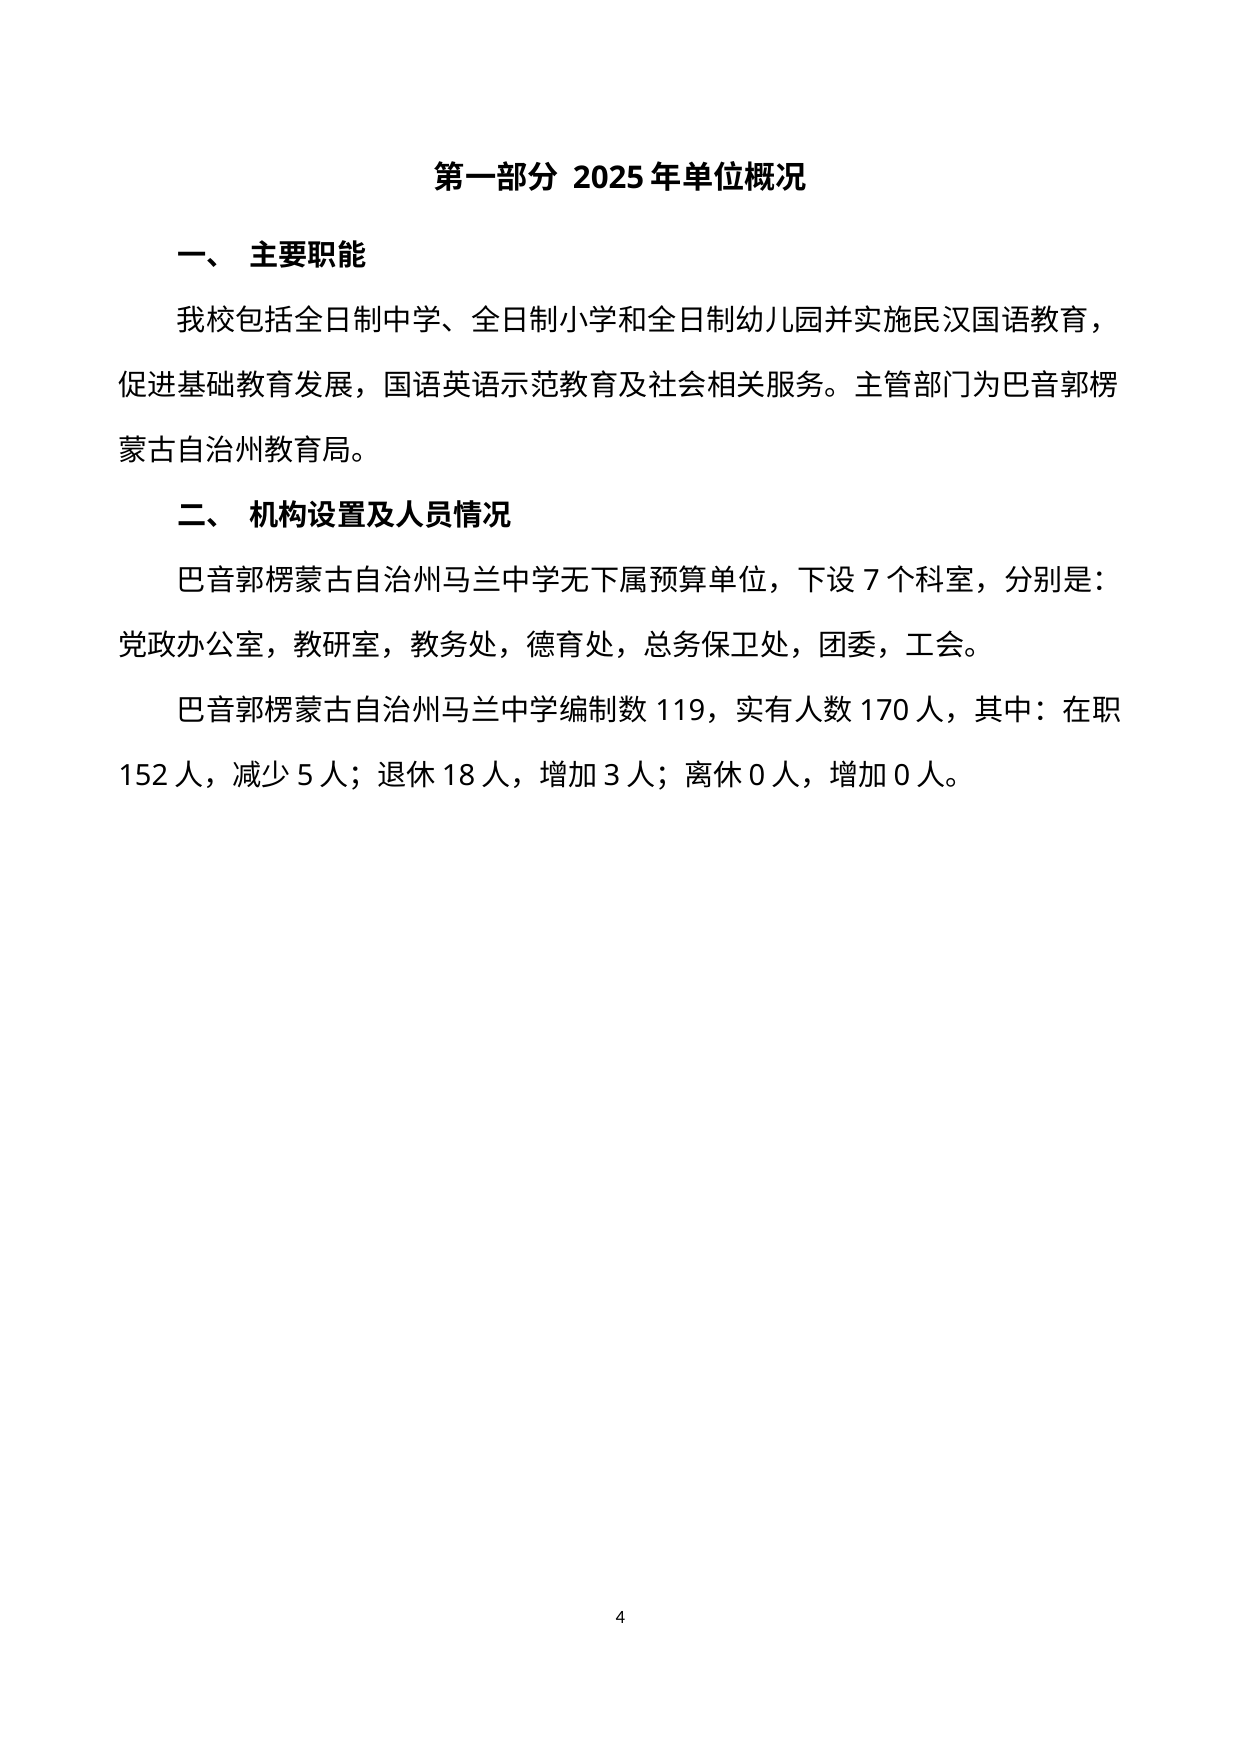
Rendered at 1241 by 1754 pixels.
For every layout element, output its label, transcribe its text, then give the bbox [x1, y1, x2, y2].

text 我校包括全日制中学、全日制小学和全日制幼儿园并实施民汉国语教育，促进基础教育发展，国语英语示范教育及社会相关服务。主管部门为巴音郭楞蒙古自治州教育局。 [118, 285, 1122, 480]
subtitle 机构设置及人员情况 [118, 480, 1122, 545]
text 巴音郭楞蒙古自治州马兰中学编制数119，实有人数170人，其中：在职152人，减少5人；退休18人，增加3人；离休0人，增加0人。 [118, 675, 1122, 805]
text 巴音郭楞蒙古自治州马兰中学无下属预算单位，下设7个科室，分别是：党政办公室，教研室，教务处，德育处，总务保卫处，团委，工会。 [118, 545, 1122, 675]
subtitle 主要职能 [118, 220, 1122, 285]
subtitle 第一部分 2025年单位概况 [118, 143, 1122, 208]
